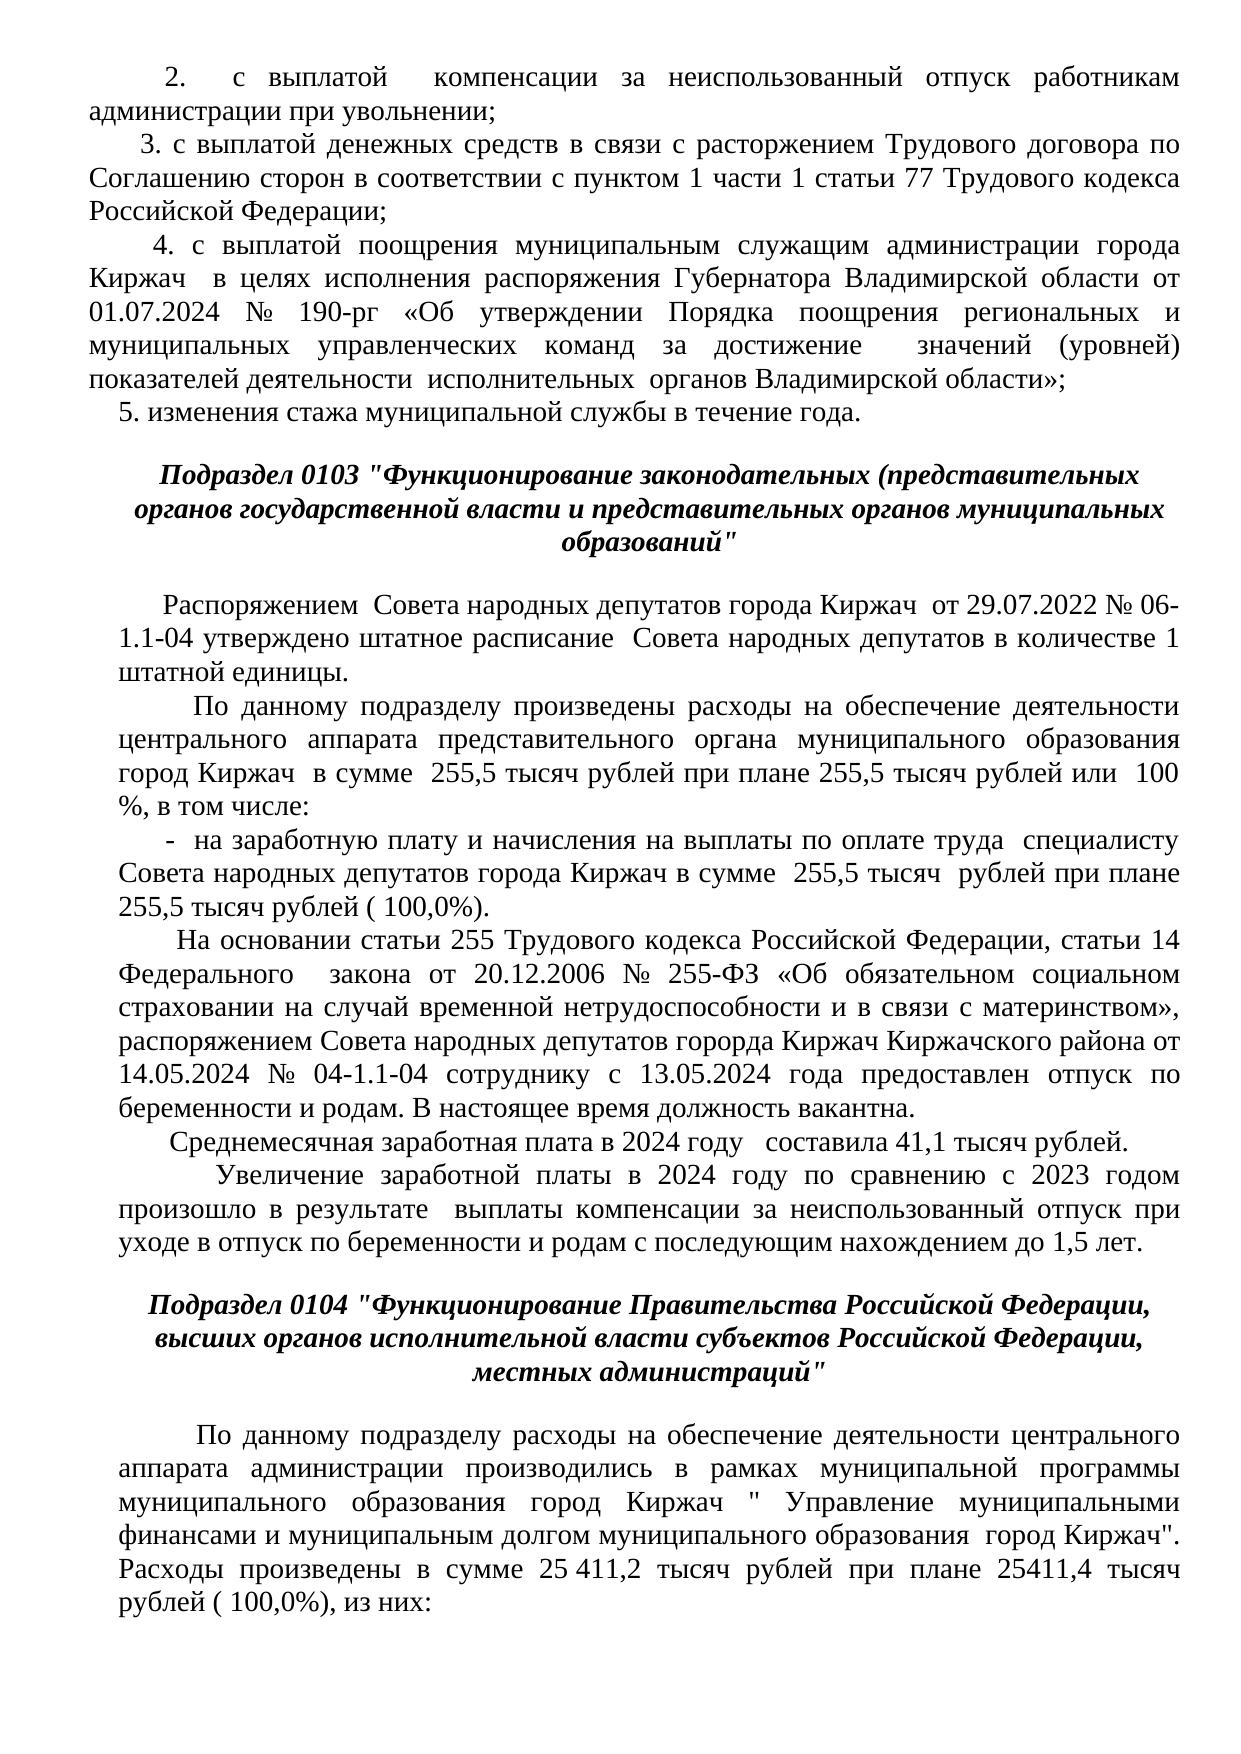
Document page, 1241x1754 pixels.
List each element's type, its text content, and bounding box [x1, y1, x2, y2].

text Среднемесячная заработная плата в 2024 году составила 41,1 тысяч рублей. [88, 1124, 1181, 1157]
text Подраздел 0104 "Функционирование Правительства Российской Федерации, высших органов исполнительной власти субъектов Российской Федерации, местных администраций" [118, 1287, 1181, 1388]
text Подраздел 0103 "Функционирование законодательных (представительных органов государственной власти и представительных органов муниципальных образований" [118, 457, 1181, 558]
text По данному подразделу расходы на обеспечение деятельности центрального аппарата администрации производились в рамках муниципальной программы муниципального образования город Киржач " Управление муниципальными финансами и муниципальным долгом муниципального образования город Киржач". Расходы произведены в сумме 25 411,2 тысяч рублей при плане 25411,4 тысяч рублей ( 100,0%), из них: [118, 1417, 1181, 1618]
text На основании статьи 255 Трудового кодекса Российской Федерации, статьи 14 Федерального закона от 20.12.2006 № 255-ФЗ «Об обязательном социальном страховании на случай временной нетрудоспособности и в связи с материнством», распоряжением Совета народных депутатов горорда Киржач Киржачского района от 14.05.2024 № 04-1.1-04 сотруднику с 13.05.2024 года предоставлен отпуск по беременности и родам. В настоящее время должность вакантна. [118, 922, 1181, 1124]
text Увеличение заработной платы в 2024 году по сравнению с 2023 годом произошло в результате выплаты компенсации за неиспользованный отпуск при уходе в отпуск по беременности и родам с последующим нахождением до 1,5 лет. [118, 1157, 1181, 1258]
text 2. с выплатой компенсации за неиспользованный отпуск работникам администрации при увольнении; [88, 59, 1181, 126]
text По данному подразделу произведены расходы на обеспечение деятельности центрального аппарата представительного органа муниципального образования город Киржач в сумме 255,5 тысяч рублей при плане 255,5 тысяч рублей или 100 %, в том числе: [118, 688, 1181, 822]
text 3. с выплатой денежных средств в связи с расторжением Трудового договора по Соглашению сторон в соответствии с пунктом 1 части 1 статьи 77 Трудового кодекса Российской Федерации; [88, 126, 1181, 227]
text Распоряжением Совета народных депутатов города Киржач от 29.07.2022 № 06-1.1-04 утверждено штатное расписание Совета народных депутатов в количестве 1 штатной единицы. [118, 587, 1181, 688]
text 5. изменения стажа муниципальной службы в течение года. [118, 394, 1181, 428]
text 4. с выплатой поощрения муниципальным служащим администрации города Киржач в целях исполнения распоряжения Губернатора Владимирской области от 01.07.2024 № 190-рг «Об утверждении Порядка поощрения региональных и муниципальных управленческих команд за достижение значений (уровней) показателей деятельности исполнительных органов Владимирской области»; [88, 227, 1181, 394]
text - на заработную плату и начисления на выплаты по оплате труда специалисту Совета народных депутатов города Киржач в сумме 255,5 тысяч рублей при плане 255,5 тысяч рублей ( 100,0%). [118, 822, 1181, 922]
